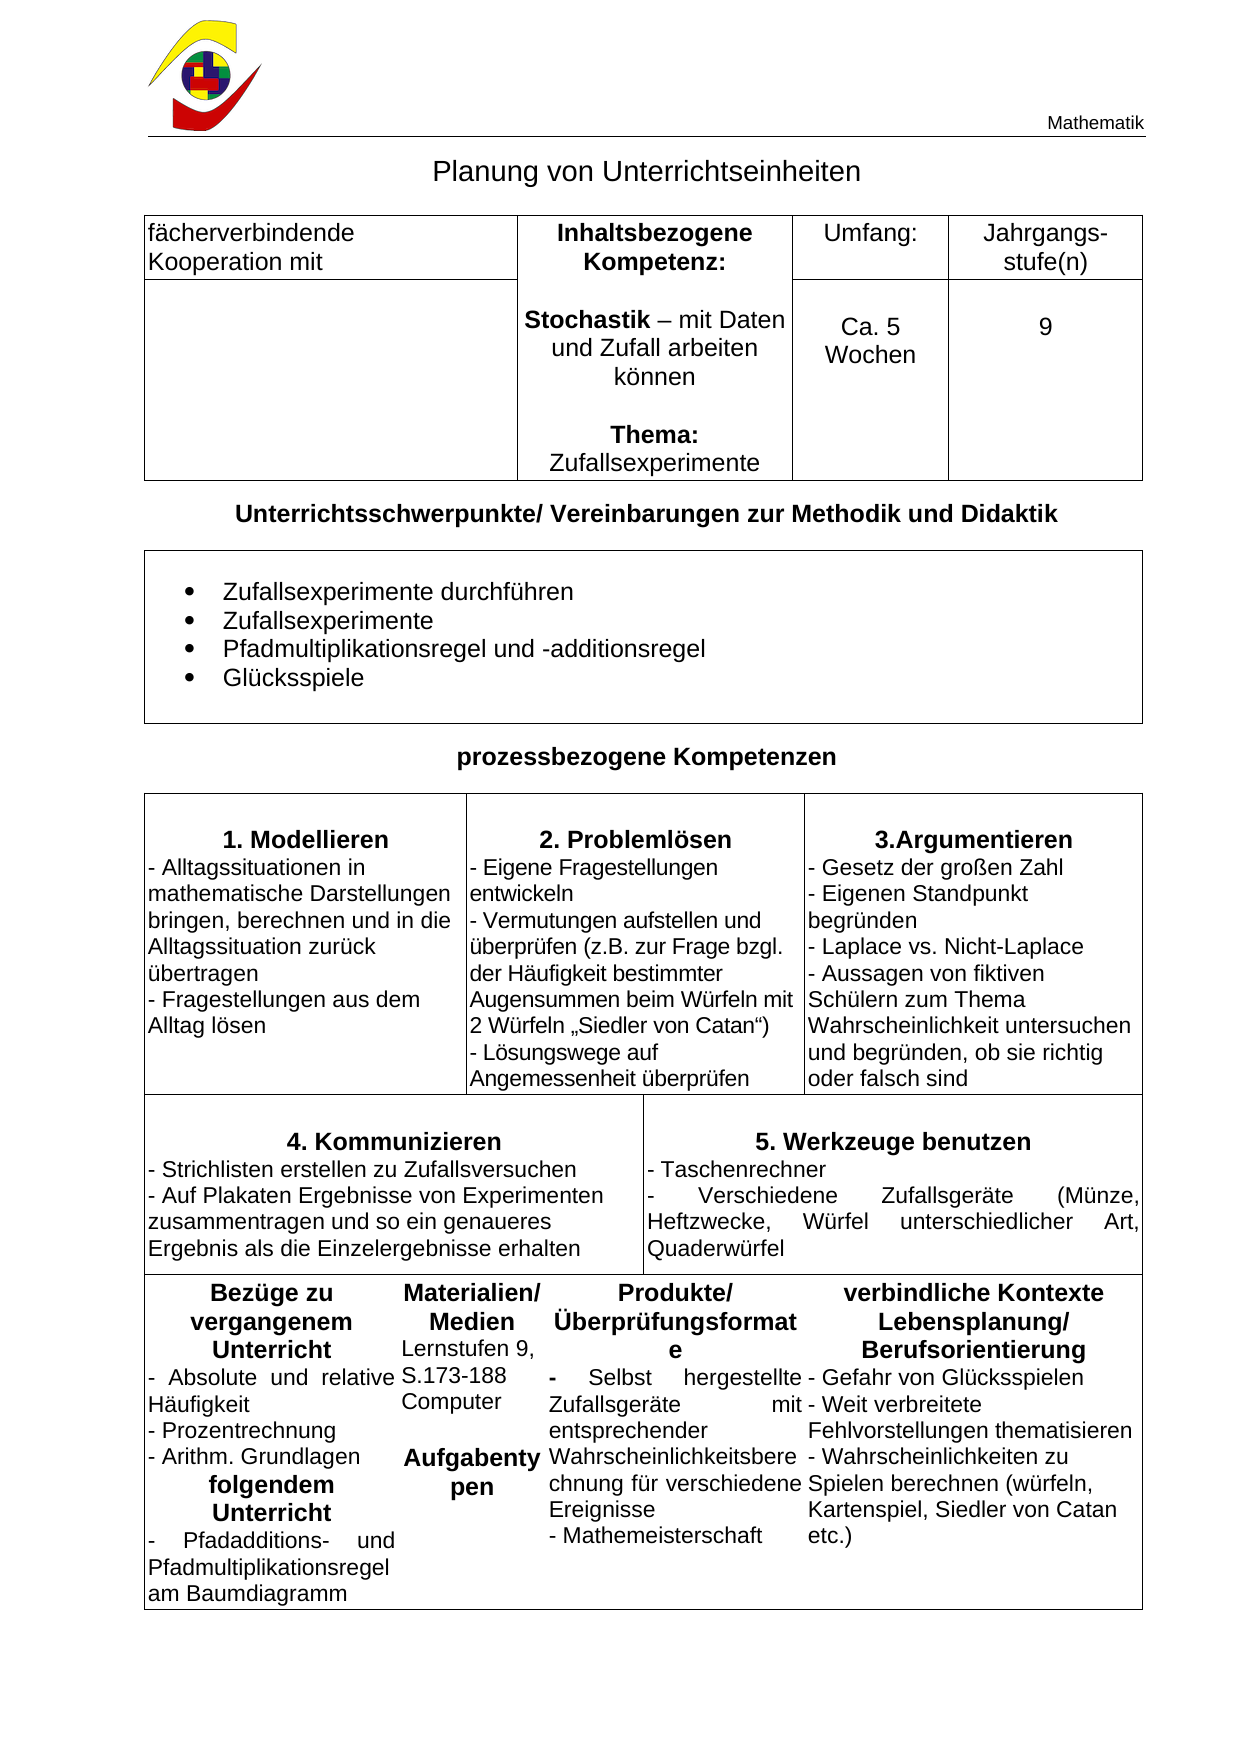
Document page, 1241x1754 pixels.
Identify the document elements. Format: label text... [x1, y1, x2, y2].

table_header 2. Problemlösen - Eigene Fragestellungen entwickeln - Vermutungen aufstellen und überprüfen (z.B. zur Frage bzgl. der Häufigkeit bestimmter Augensummen beim Würfeln mit 2 Würfeln „Siedler von Catan“) - Lösungswege auf Angemessenheit überprüfen [467, 794, 804, 1094]
table_cell Produkte/ Überprüfungsformate - Selbst hergestellte Zufallsgeräte mit entsprechender Wahrscheinlichkeitsberechnung für verschiedene Ereignisse - Mathemeisterschaft [546, 1275, 805, 1609]
table_cell Materialien/ Medien Lernstufen 9, S.173-188 Computer Aufgabentypen [398, 1275, 546, 1609]
table_header Jahrgangs- stufe(n) [949, 216, 1142, 279]
table_cell Bezüge zu vergangenem Unterricht - Absolute und relative Häufigkeit - Prozentrechnung - Arithm. Grundlagen folgendem Unterricht - Pfadadditions- und Pfadmultiplikationsregel am Baumdiagramm [145, 1275, 398, 1609]
table_cell [145, 280, 517, 480]
table_cell 4. Kommunizieren - Strichlisten erstellen zu Zufallsversuchen - Auf Plakaten Ergebnisse von Experimenten zusammentragen und so ein genaueres Ergebnis als die Einzelergebnisse erhalten [145, 1095, 643, 1274]
table_header 3.Argumentieren - Gesetz der großen Zahl - Eigenen Standpunkt begründen - Laplace vs. Nicht-Laplace - Aussagen von fiktiven Schülern zum Thema Wahrscheinlichkeit untersuchen und begründen, ob sie richtig oder falsch sind [805, 794, 1142, 1094]
table_cell Ca. 5 Wochen [793, 280, 948, 480]
table_header Inhaltsbezogene Kompetenz: Stochastik – mit Daten und Zufall arbeiten können Thema: Zufallsexperimente [518, 216, 792, 480]
table_cell 9 [949, 280, 1142, 480]
table_header Umfang: [793, 216, 948, 279]
table_header Zufallsexperimente durchführen Zufallsexperimente Pfadmultiplikationsregel und -additionsregel Glücksspiele [145, 551, 1131, 723]
table_header 1. Modellieren - Alltagssituationen in mathematische Darstellungen bringen, berechnen und in die Alltagssituation zurück übertragen - Fragestellungen aus dem Alltag lösen [145, 794, 466, 1094]
table_header fächerverbindende Kooperation mit [145, 216, 517, 279]
table_cell 5. Werkzeuge benutzen - Taschenrechner - Verschiedene Zufallsgeräte (Münze, Heftzwecke, Würfel unterschiedlicher Art, Quaderwürfel [644, 1095, 1142, 1274]
text Unterrichtsschwerpunkte/ Vereinbarungen zur Methodik und Didaktik [148, 504, 1146, 527]
picture [147, 20, 262, 131]
subtitle Planung von Unterrichtseinheiten [148, 153, 1146, 187]
table_header [1131, 551, 1142, 723]
table_cell verbindliche Kontexte Lebensplanung/ Berufsorientierung - Gefahr von Glücksspielen - Weit verbreitete Fehlvorstellungen thematisieren - Wahrscheinlichkeiten zu Spielen berechnen (würfeln, Kartenspiel, Siedler von Catan etc.) [805, 1275, 1142, 1609]
text prozessbezogene Kompetenzen [148, 747, 1146, 770]
